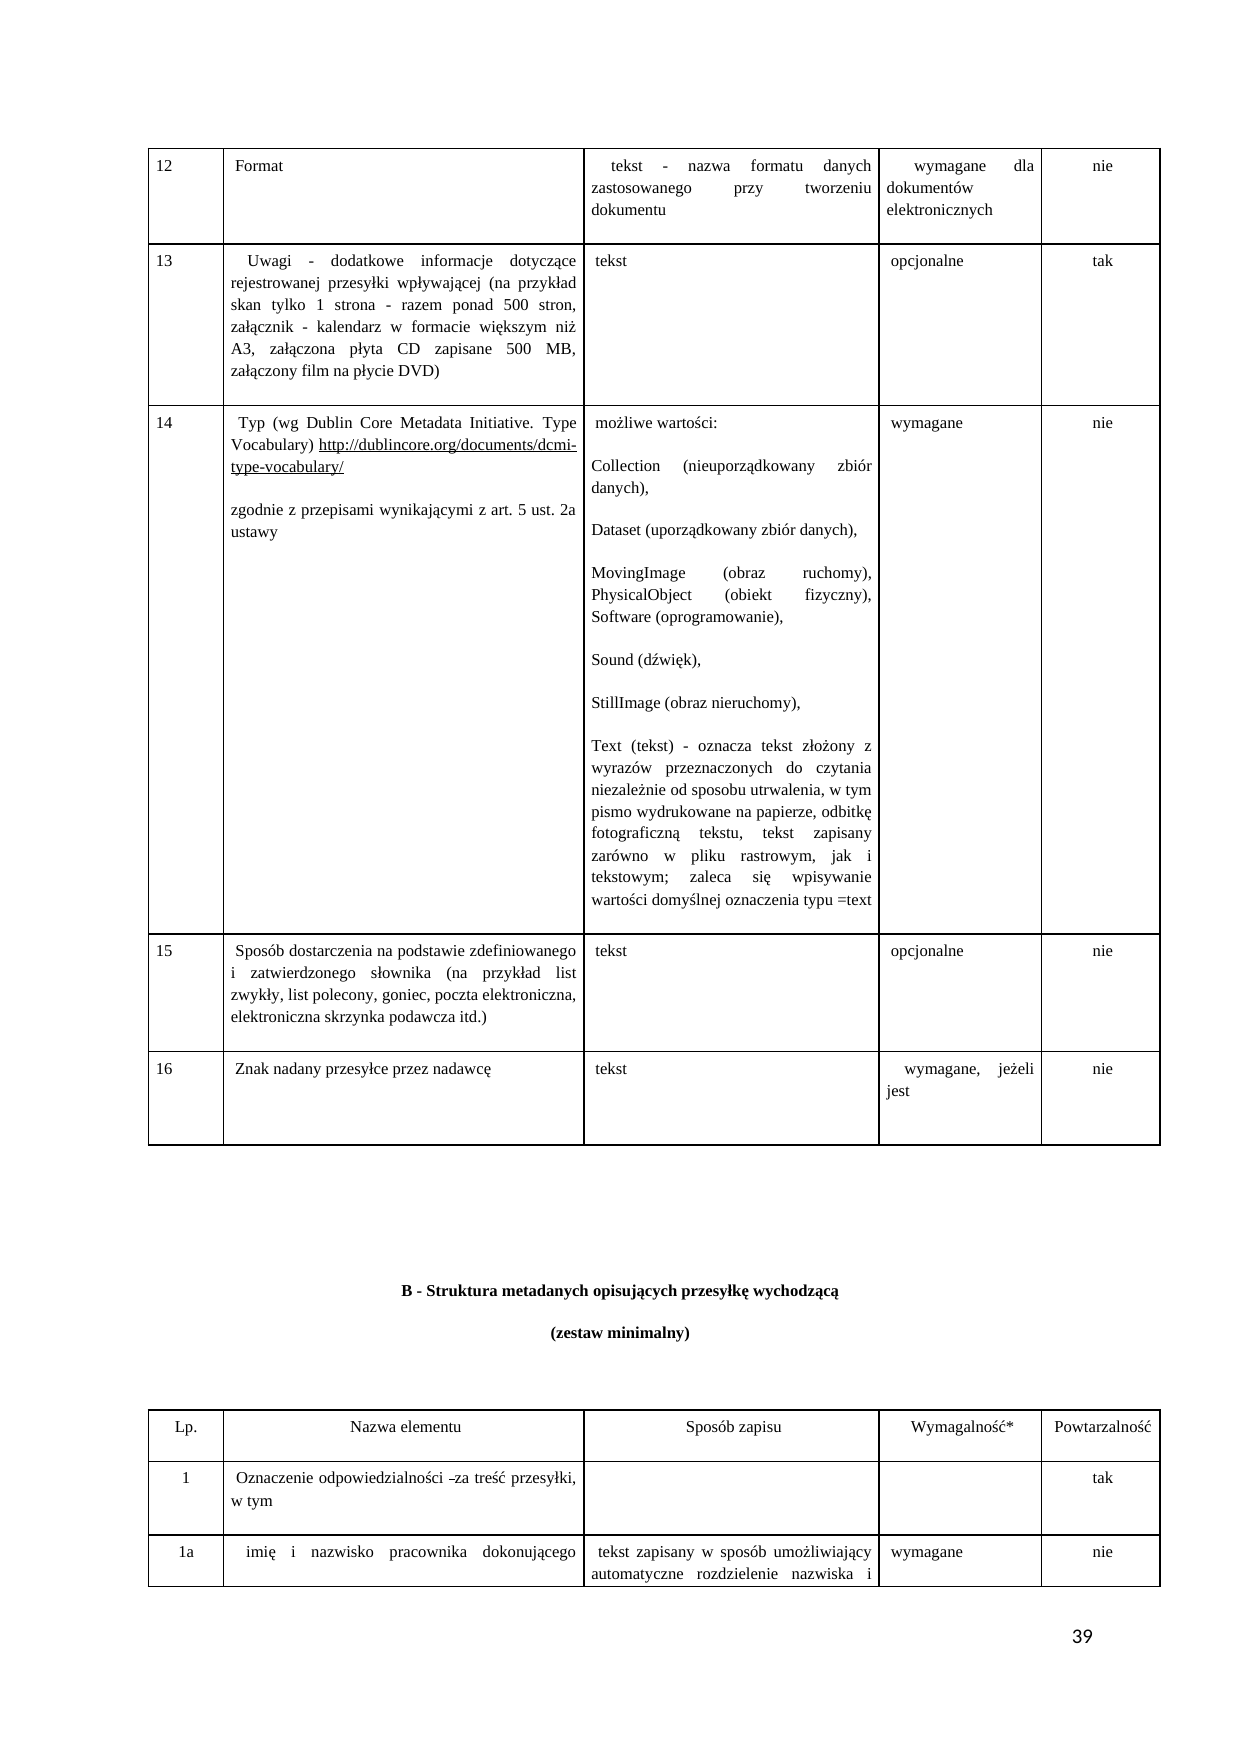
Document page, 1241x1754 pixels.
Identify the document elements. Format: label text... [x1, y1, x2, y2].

table_cell tak [1042, 1462, 1159, 1534]
table_cell tekst [585, 935, 878, 1051]
table_cell nie [1042, 1052, 1159, 1144]
text (zestaw minimalny) [148, 1323, 1093, 1342]
table_cell Format [224, 149, 583, 243]
table_cell wymagane [880, 1536, 1041, 1586]
table_cell 13 [149, 245, 223, 405]
table_cell tak [1042, 245, 1159, 405]
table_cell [224, 1536, 583, 1586]
table_header Wymagalność* [880, 1411, 1041, 1461]
table_cell Oznaczenie odpowiedzialności za treść przesyłki, w tym [224, 1462, 583, 1534]
table_cell wymagane [880, 406, 1041, 933]
table_cell [880, 1462, 1041, 1534]
table_cell tekst [585, 1052, 878, 1144]
table_header Powtarzalność [1042, 1411, 1159, 1461]
table_header Nazwa elementu [224, 1411, 583, 1461]
table_cell wymagane, jeżeli jest [880, 1052, 1041, 1144]
table_cell 12 [149, 149, 223, 243]
table_cell nie [1042, 149, 1159, 243]
table_cell 15 [149, 935, 223, 1051]
table_cell Uwagi - dodatkowe informacje dotyczące rejestrowanej przesyłki wpływającej (na przykład skan tylko 1 strona - razem ponad 500 stron, załącznik - kalendarz w formacie większym niż A3, załączona płyta CD zapisane 500 MB, załączony film na płycie DVD) [224, 245, 583, 405]
table_cell Znak nadany przesyłce przez nadawcę [224, 1052, 583, 1144]
table_header Sposób zapisu [585, 1411, 878, 1461]
table_cell [585, 1462, 878, 1534]
table_cell 16 [149, 1052, 223, 1144]
table_cell tekst - nazwa formatu danych zastosowanego przy tworzeniu dokumentu [585, 149, 878, 243]
table_cell nie [1042, 1536, 1159, 1586]
table_cell wymagane dla dokumentów elektronicznych [880, 149, 1041, 243]
table_cell Sposób dostarczenia na podstawie zdefiniowanego i zatwierdzonego słownika (na przykład list zwykły, list polecony, goniec, poczta elektroniczna, elektroniczna skrzynka podawcza itd.) [224, 935, 583, 1051]
table_cell nie [1042, 935, 1159, 1051]
table_cell nie [1042, 406, 1159, 933]
text B - Struktura metadanych opisujących przesyłkę wychodzącą [148, 1280, 1093, 1299]
table_cell opcjonalne [880, 245, 1041, 405]
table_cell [585, 1536, 878, 1586]
table_cell 14 [149, 406, 223, 933]
table_cell możliwe wartości: Collection (nieuporządkowany zbiór danych), Dataset (uporządkowany zbiór danych), MovingImage (obraz ruchomy), PhysicalObject (obiekt fizyczny), Software (oprogramowanie), Sound (dźwięk), StillImage (obraz nieruchomy), Text (tekst) - oznacza tekst złożony z wyrazów przeznaczonych do czytania niezależnie od sposobu utrwalenia, w tym pismo wydrukowane na papierze, odbitkę fotograficzną tekstu, tekst zapisany zarówno w pliku rastrowym, jak i tekstowym; zaleca się wpisywanie wartości domyślnej oznaczenia typu =text [585, 406, 878, 933]
table_cell Typ (wg Dublin Core Metadata Initiative. Type Vocabulary) http://dublincore.org/documents/dcmi-type-vocabulary/ zgodnie z przepisami wynikającymi z art. 5 ust. 2a ustawy [224, 406, 583, 933]
table_cell opcjonalne [880, 935, 1041, 1051]
table_header Lp. [149, 1411, 223, 1461]
table_cell tekst [585, 245, 878, 405]
table_cell 1 [149, 1462, 223, 1534]
table_cell 1a [149, 1536, 223, 1586]
